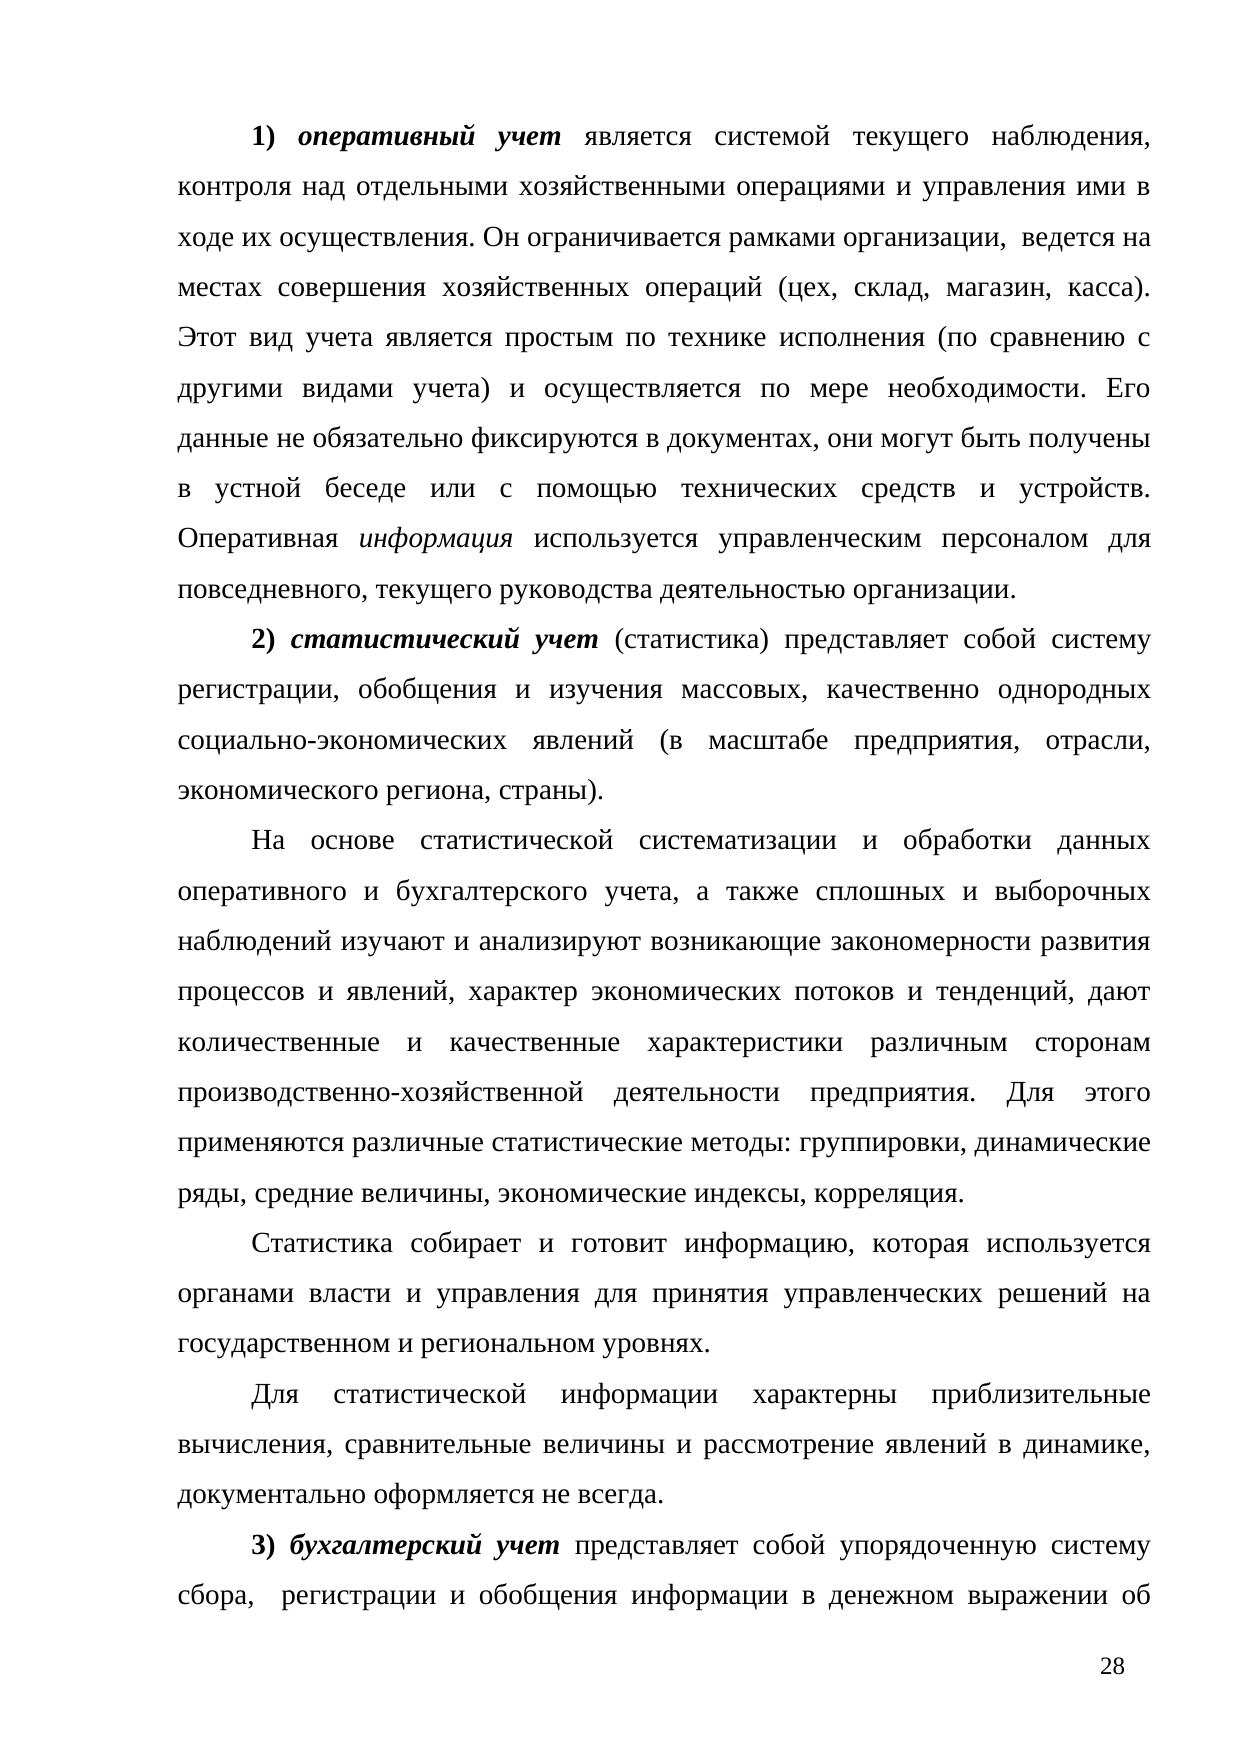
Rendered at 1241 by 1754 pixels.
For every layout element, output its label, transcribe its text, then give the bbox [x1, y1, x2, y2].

text 1) оперативный учет является системой текущего наблюдения, контроля над отдельными хозяйственными операциями и управления ими в ходе их осуществления. Он ограничивается рамками организации, ведется на местах совершения хозяйственных операций (цех, склад, магазин, касса). Этот вид учета является простым по технике исполнения (по сравнению с другими видами учета) и осуществляется по мере необходимости. Его данные не обязательно фиксируются в документах, они могут быть получены в устной беседе или с помощью технических средств и устройств. Оперативная информация используется управленческим персоналом для повседневного, текущего руководства деятельностью организации. [177, 118, 1152, 604]
text 2) статистический учет (статистика) представляет собой систему регистрации, обобщения и изучения массовых, качественно однородных социально-экономических явлений (в масштабе предприятия, отрасли, экономического региона, страны). [177, 621, 1152, 806]
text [177, 1527, 1152, 1611]
text На основе статистической систематизации и обработки данных оперативного и бухгалтерского учета, а также сплошных и выборочных наблюдений изучают и анализируют возникающие закономерности развития процессов и явлений, характер экономических потоков и тенденций, дают количественные и качественные характеристики различным сторонам производственно-хозяйственной деятельности предприятия. Для этого применяются различные статистические методы: группировки, динамические ряды, средние величины, экономические индексы, корреляция. [177, 822, 1152, 1208]
text Для статистической информации характерны приблизительные вычисления, сравнительные величины и рассмотрение явлений в динамике, документально оформляется не всегда. [177, 1376, 1152, 1510]
text Статистика собирает и готовит информацию, которая используется органами власти и управления для принятия управленческих решений на государственном и региональном уровнях. [177, 1225, 1152, 1359]
